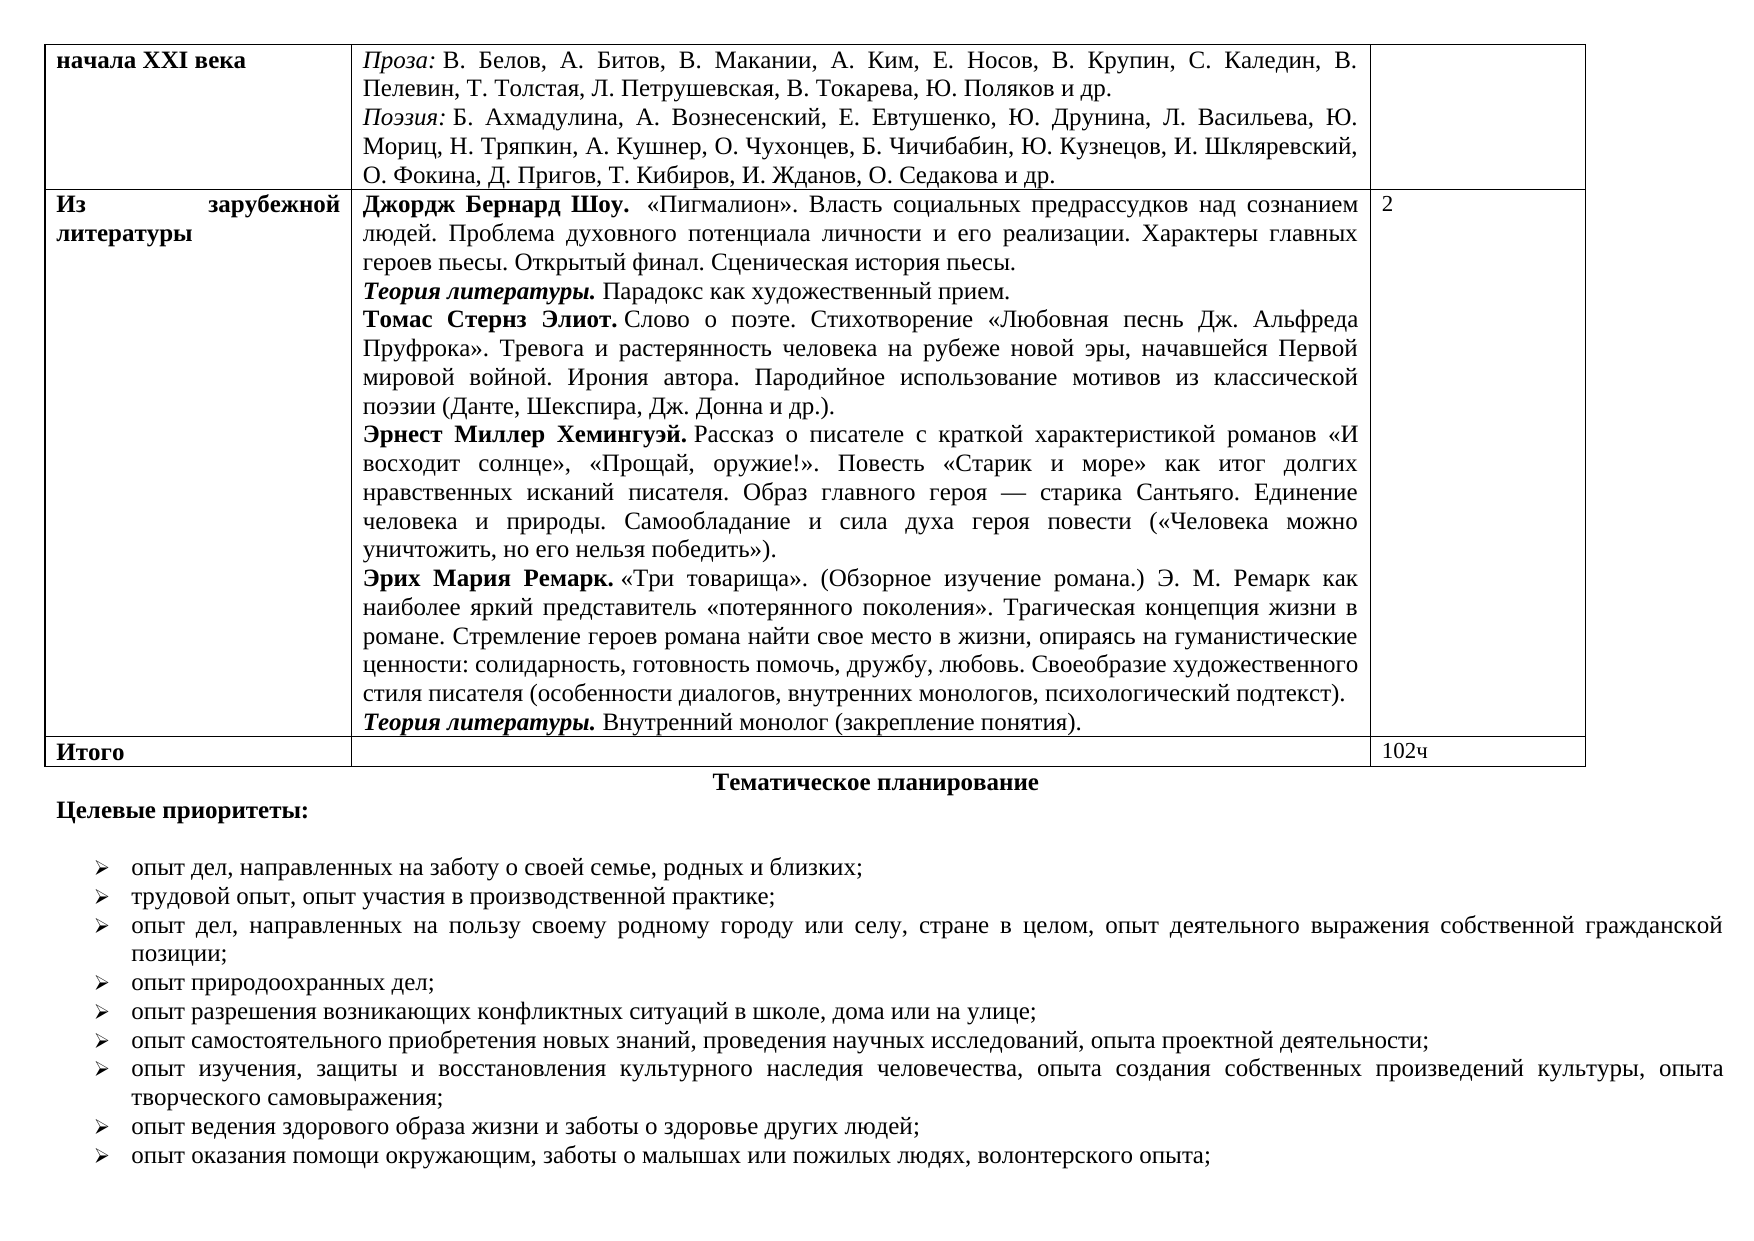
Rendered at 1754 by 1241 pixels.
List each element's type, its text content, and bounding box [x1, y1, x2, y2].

table_cell 2 [1371, 190, 1585, 736]
list опыт дел, направленных на пользу своему родному городу или селу, стране в целом, опыт деятельного выражения собственной гражданской позиции; [94, 910, 1725, 967]
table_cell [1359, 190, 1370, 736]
table_cell [352, 737, 363, 766]
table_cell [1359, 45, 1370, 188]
table_cell [1359, 737, 1370, 766]
text Тематическое планирование [56, 767, 1695, 795]
table_cell Литература конца XX — начала XXI века [46, 45, 351, 188]
text Целевые приоритеты: [56, 795, 1695, 824]
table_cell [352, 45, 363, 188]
list опыт самостоятельного приобретения новых знаний, проведения научных исследований, опыта проектной деятельности; [94, 1025, 1725, 1053]
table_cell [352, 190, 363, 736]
list опыт изучения, защиты и восстановления культурного наследия человечества, опыта создания собственных произведений культуры, опыта творческого самовыражения; [94, 1053, 1725, 1111]
list опыт ведения здорового образа жизни и заботы о здоровье других людей; [94, 1111, 1725, 1140]
list опыт дел, направленных на заботу о своей семье, родных и близких; [94, 852, 1725, 881]
table_cell Из зарубежной литературы [46, 190, 351, 736]
table_cell 102ч [1371, 737, 1585, 766]
table_cell 1 [1371, 45, 1585, 188]
list опыт разрешения возникающих конфликтных ситуаций в школе, дома или на улице; [94, 996, 1725, 1025]
list опыт природоохранных дел; [94, 967, 1725, 996]
list опыт оказания помощи окружающим, заботы о малышах или пожилых людях, волонтерского опыта; [94, 1140, 1725, 1168]
list трудовой опыт, опыт участия в производственной практике; [94, 881, 1725, 910]
